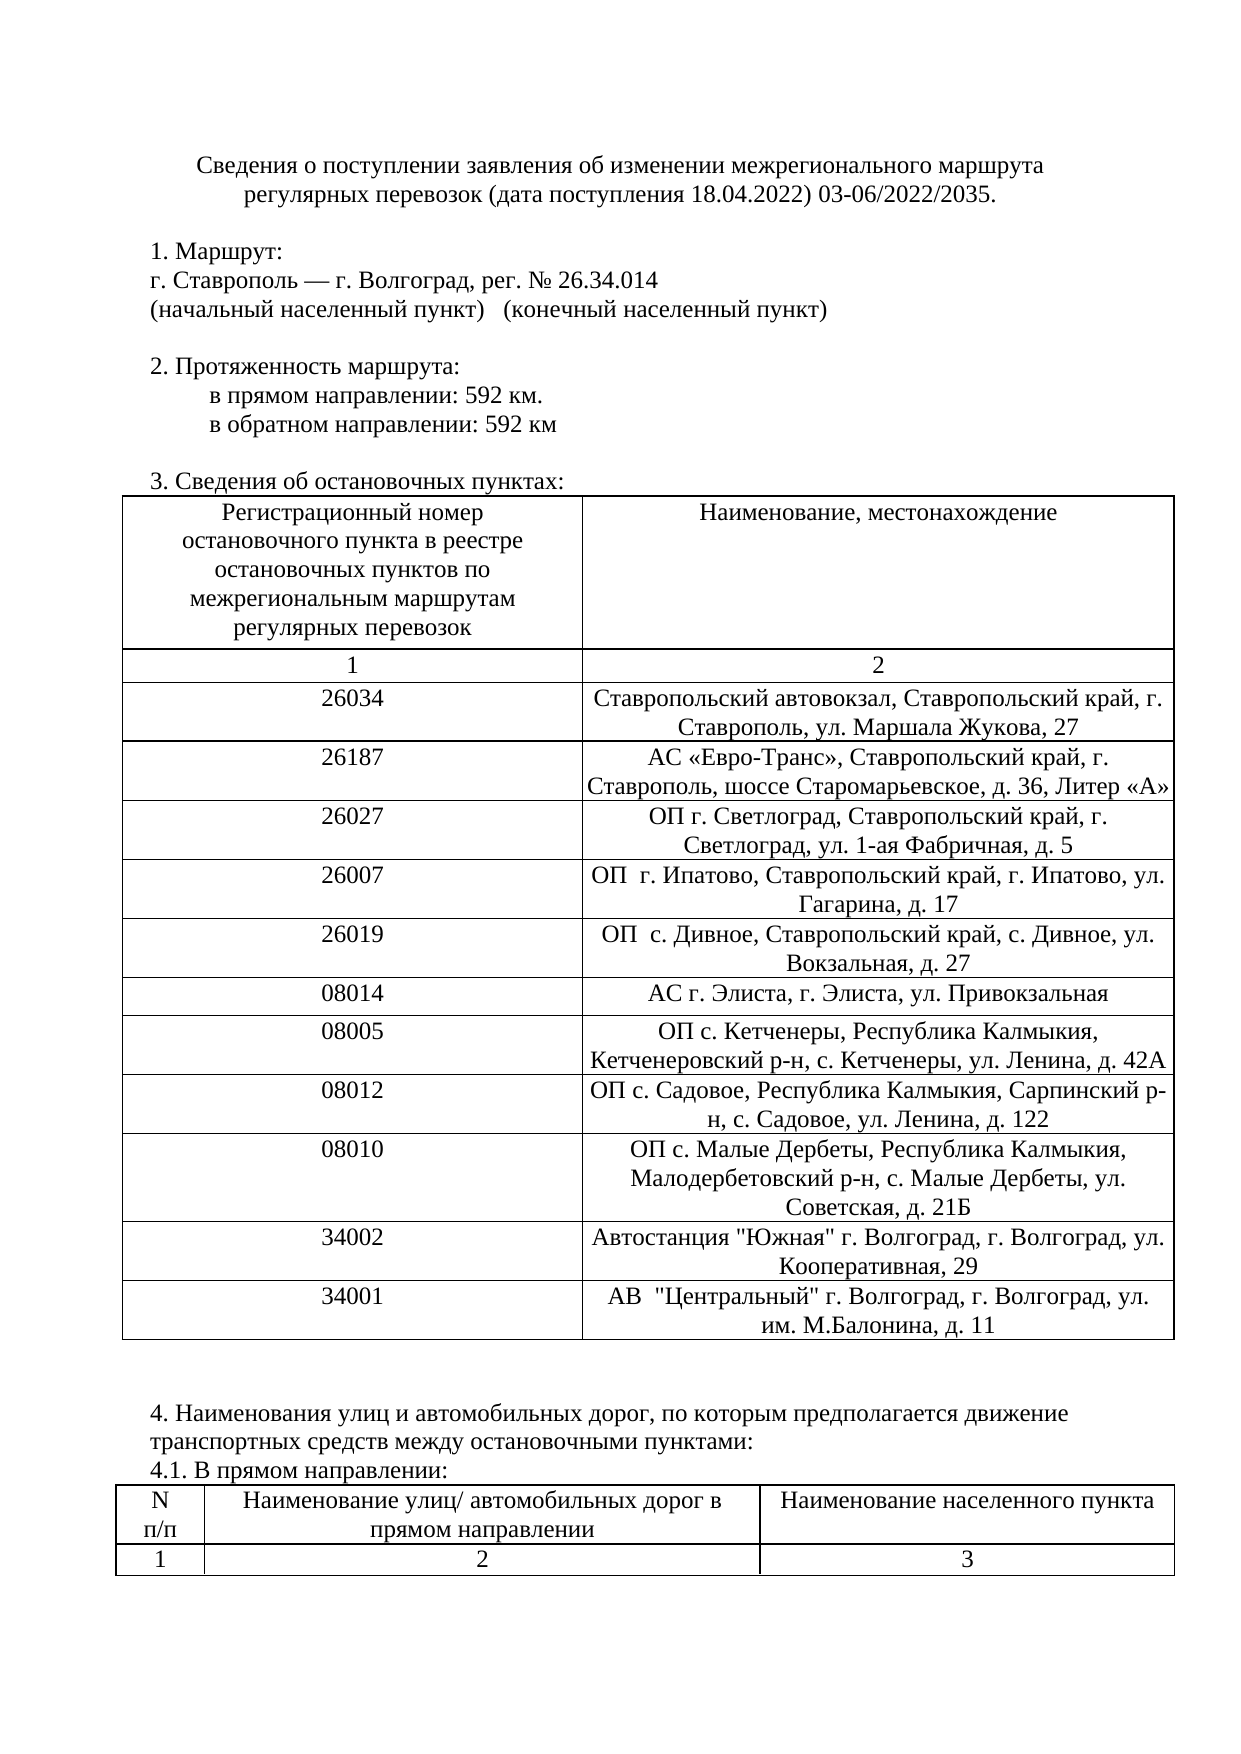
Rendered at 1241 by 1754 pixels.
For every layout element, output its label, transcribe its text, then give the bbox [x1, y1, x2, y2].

table_cell ОП с. Кетченеры, Республика Калмыкия, Кетченеровский р-н, с. Кетченеры, ул. Ленина, д. 42А [583, 1016, 1173, 1074]
table_cell ОП с. Дивное, Ставропольский край, с. Дивное, ул. Вокзальная, д. 27 [583, 919, 1173, 977]
text в прямом направлении: 592 км. [150, 380, 1090, 409]
table_header N п/п [117, 1486, 204, 1543]
table_cell 34001 [123, 1281, 582, 1339]
table_cell 2 [205, 1545, 759, 1574]
text 3. Сведения об остановочных пунктах: [150, 466, 1090, 495]
table_cell 08010 [123, 1134, 582, 1221]
table_cell ОП с. Малые Дербеты, Республика Калмыкия, Малодербетовский р-н, с. Малые Дербеты, ул. Советская, д. 21Б [583, 1134, 1173, 1221]
text 2. Протяженность маршрута: [150, 351, 1090, 380]
text (начальный населенный пункт) (конечный населенный пункт) [150, 294, 1090, 322]
table_cell 08005 [123, 1016, 582, 1074]
table_header Наименование, местонахождение [583, 497, 1173, 648]
text 1. Маршрут: [150, 236, 1090, 265]
table_cell 26007 [123, 860, 582, 918]
table_cell Ставропольский автовокзал, Ставропольский край, г. Ставрополь, ул. Маршала Жукова, 27 [583, 683, 1173, 740]
table_cell 2 [583, 650, 1173, 681]
table_cell АС «Евро-Транс», Ставропольский край, г. Ставрополь, шоссе Старомарьевское, д. 36, Литер «А» [583, 742, 1173, 799]
table_cell 26019 [123, 919, 582, 977]
table_cell ОП г. Ипатово, Ставропольский край, г. Ипатово, ул. Гагарина, д. 17 [583, 860, 1173, 918]
text 4. Наименования улиц и автомобильных дорог, по которым предполагается движение транспортных средств между остановочными пунктами: [150, 1398, 1090, 1455]
text 4.1. В прямом направлении: [150, 1455, 1090, 1484]
table_cell 26187 [123, 742, 582, 799]
table_cell 3 [761, 1545, 1174, 1574]
table_cell 08014 [123, 978, 582, 1014]
text в обратном направлении: 592 км [150, 409, 1090, 437]
table_cell ОП г. Светлоград, Ставропольский край, г. Светлоград, ул. 1-ая Фабричная, д. 5 [583, 801, 1173, 858]
text г. Ставрополь — г. Волгоград, рег. № 26.34.014 [150, 265, 1090, 294]
table_cell 26027 [123, 801, 582, 858]
table_header Регистрационный номер остановочного пункта в реестре остановочных пунктов по межрегиональным маршрутам регулярных перевозок [123, 497, 582, 648]
table_cell 34002 [123, 1222, 582, 1279]
table_cell 08012 [123, 1075, 582, 1133]
text Сведения о поступлении заявления об изменении межрегионального маршрута регулярных перевозок (дата поступления 18.04.2022) 03-06/2022/2035. [150, 150, 1090, 207]
table_header Наименование улиц/ автомобильных дорог в прямом направлении [205, 1486, 759, 1543]
table_cell 1 [117, 1545, 204, 1574]
table_cell АВ "Центральный" г. Волгоград, г. Волгоград, ул. им. М.Балонина, д. 11 [583, 1281, 1173, 1339]
table_header Наименование населенного пункта [761, 1486, 1174, 1543]
table_cell 1 [123, 650, 582, 681]
table_cell Автостанция "Южная" г. Волгоград, г. Волгоград, ул. Кооперативная, 29 [583, 1222, 1173, 1279]
table_cell 26034 [123, 683, 582, 740]
table_cell АС г. Элиста, г. Элиста, ул. Привокзальная [583, 978, 1173, 1014]
table_cell ОП с. Садовое, Республика Калмыкия, Сарпинский р-н, с. Садовое, ул. Ленина, д. 122 [583, 1075, 1173, 1133]
